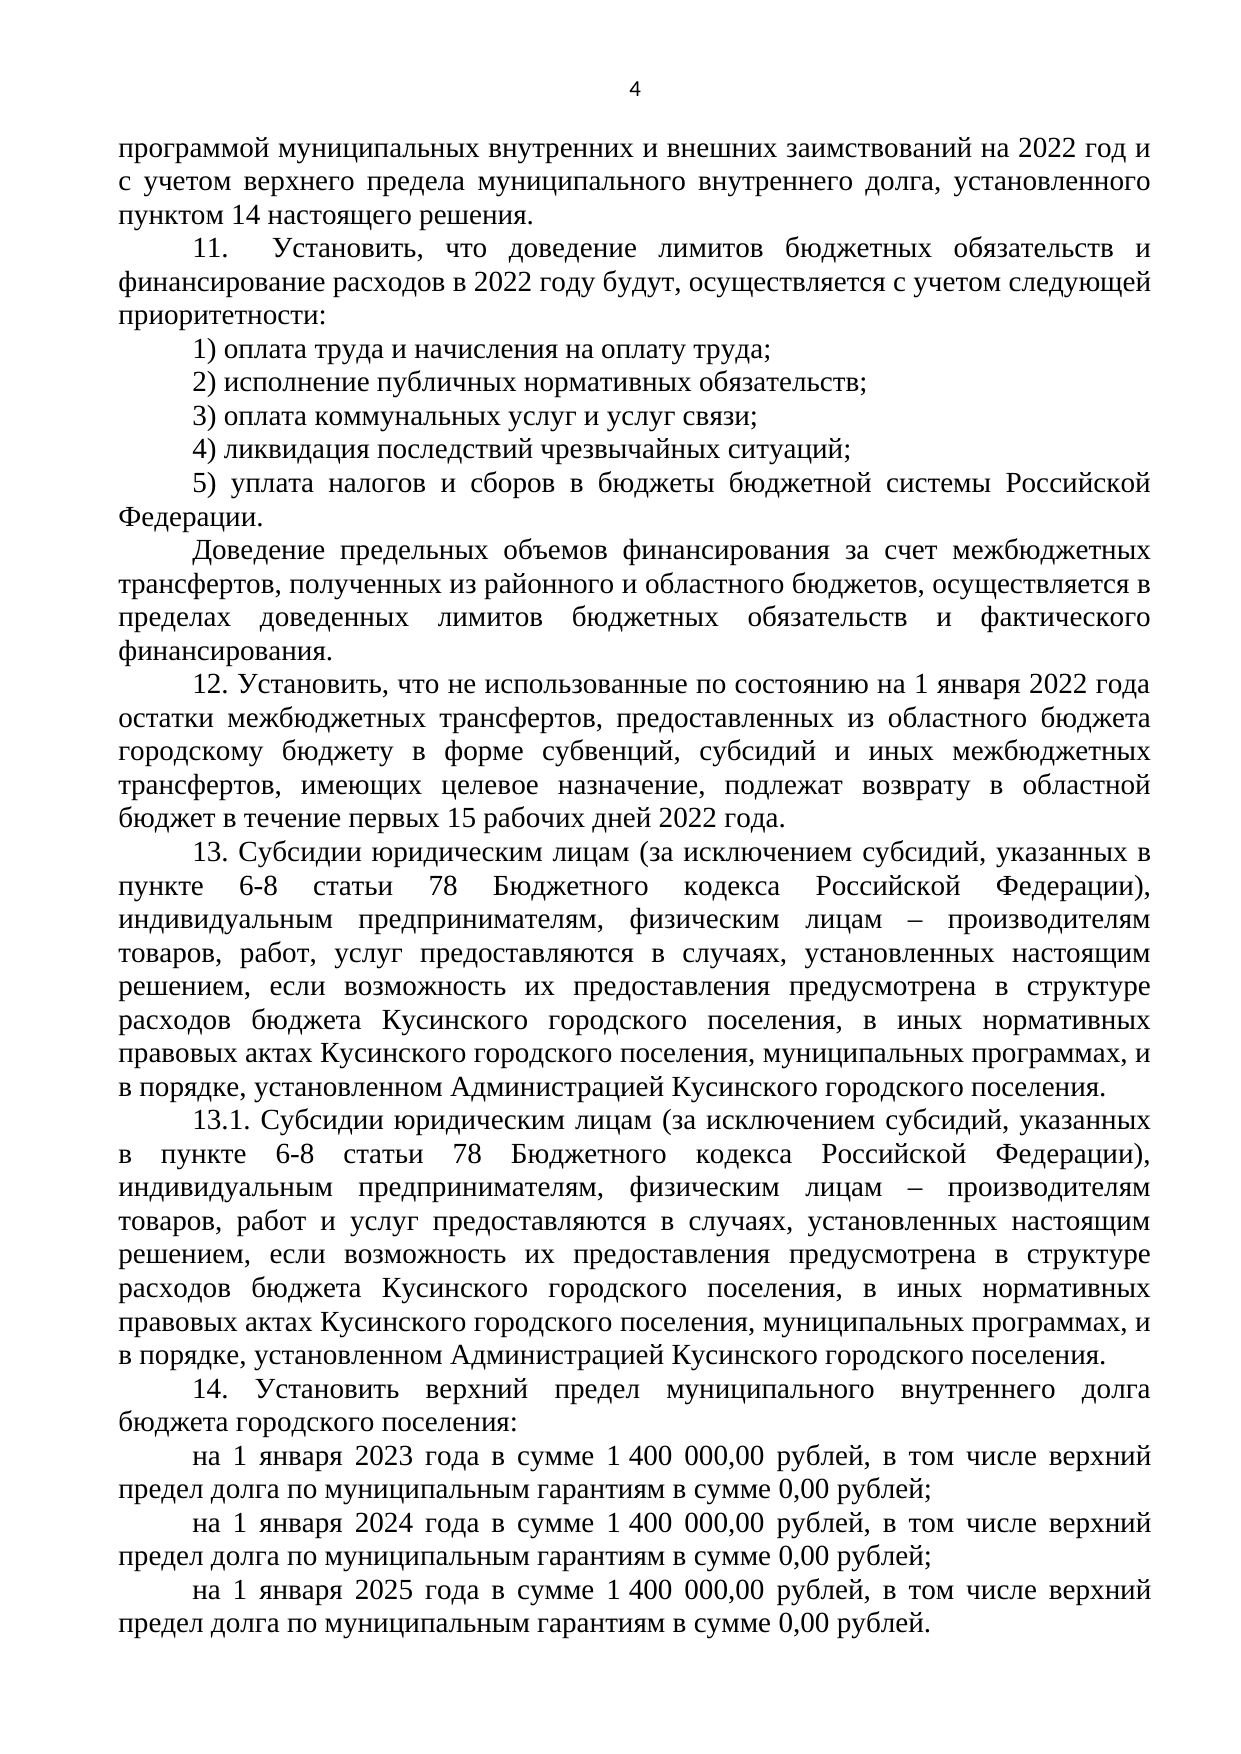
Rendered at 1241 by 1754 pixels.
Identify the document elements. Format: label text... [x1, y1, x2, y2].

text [118, 130, 1152, 230]
text на 1 января 2025 года в сумме 1 400 000,00 рублей, в том числе верхний предел долга по муниципальным гарантиям в сумме 0,00 рублей. [118, 1572, 1152, 1639]
text 4) ликвидация последствий чрезвычайных ситуаций; [118, 432, 1152, 465]
text на 1 января 2023 года в сумме 1 400 000,00 рублей, в том числе верхний предел долга по муниципальным гарантиям в сумме 0,00 рублей; [118, 1438, 1152, 1505]
text Доведение предельных объемов финансирования за счет межбюджетных трансфертов, полученных из районного и областного бюджетов, осуществляется в пределах доведенных лимитов бюджетных обязательств и фактического финансирования. [118, 532, 1152, 666]
text 3) оплата коммунальных услуг и услуг связи; [118, 398, 1152, 432]
text 5) уплата налогов и сборов в бюджеты бюджетной системы Российской Федерации. [118, 465, 1152, 532]
text 2) исполнение публичных нормативных обязательств; [118, 364, 1152, 398]
text 11. Установить, что доведение лимитов бюджетных обязательств и финансирование расходов в 2022 году будут, осуществляется с учетом следующей приоритетности: [118, 230, 1152, 331]
text 13. Субсидии юридическим лицам (за исключением субсидий, указанных в пункте 6-8 статьи 78 Бюджетного кодекса Российской Федерации), индивидуальным предпринимателям, физическим лицам – производителям товаров, работ, услуг предоставляются в случаях, установленных настоящим решением, если возможность их предоставления предусмотрена в структуре расходов бюджета Кусинского городского поселения, в иных нормативных правовых актах Кусинского городского поселения, муниципальных программах, и в порядке, установленном Администрацией Кусинского городского поселения. [118, 834, 1152, 1102]
text на 1 января 2024 года в сумме 1 400 000,00 рублей, в том числе верхний предел долга по муниципальным гарантиям в сумме 0,00 рублей; [118, 1505, 1152, 1572]
text 1) оплата труда и начисления на оплату труда; [118, 331, 1152, 364]
text 12. Установить, что не использованные по состоянию на 1 января 2022 года остатки межбюджетных трансфертов, предоставленных из областного бюджета городскому бюджету в форме субвенций, субсидий и иных межбюджетных трансфертов, имеющих целевое назначение, подлежат возврату в областной бюджет в течение первых 15 рабочих дней 2022 года. [118, 666, 1152, 834]
text 14. Установить верхний предел муниципального внутреннего долга бюджета городского поселения: [118, 1371, 1152, 1438]
text 13.1. Субсидии юридическим лицам (за исключением субсидий, указанных в пункте 6-8 статьи 78 Бюджетного кодекса Российской Федерации), индивидуальным предпринимателям, физическим лицам – производителям товаров, работ и услуг предоставляются в случаях, установленных настоящим решением, если возможность их предоставления предусмотрена в структуре расходов бюджета Кусинского городского поселения, в иных нормативных правовых актах Кусинского городского поселения, муниципальных программах, и в порядке, установленном Администрацией Кусинского городского поселения. [118, 1102, 1152, 1371]
